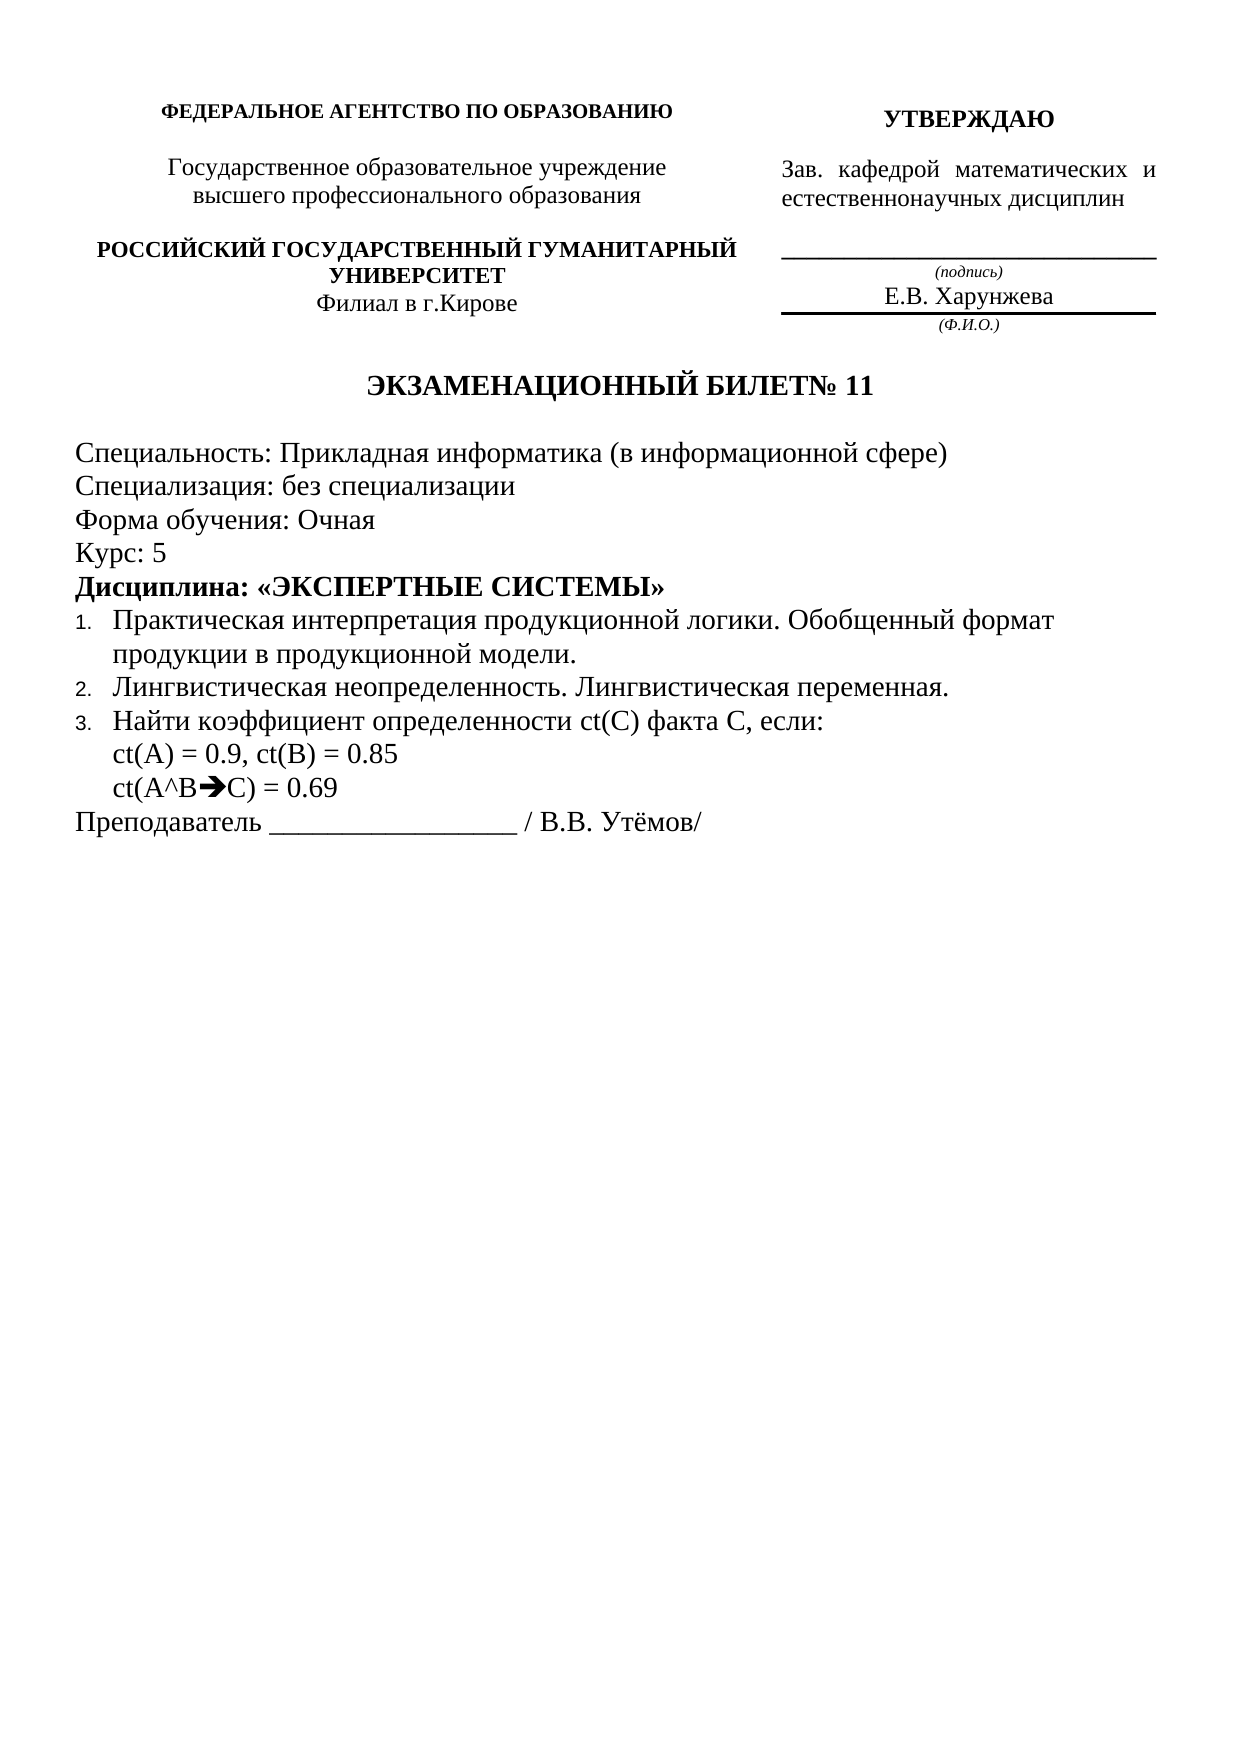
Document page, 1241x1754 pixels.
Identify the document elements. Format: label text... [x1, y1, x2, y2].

text Специализация: без специализации [75, 468, 1165, 502]
list Лингвистическая неопределенность. Лингвистическая переменная. [75, 669, 1165, 703]
table_cell РОССИЙСКИЙ ГОСУДАРСТВЕННЫЙ ГУМАНИТАРНЫЙ УНИВЕРСИТЕТ [64, 209, 770, 288]
list Практическая интерпретация продукционной логики. Обобщенный формат продукции в продукционной модели. [75, 602, 1165, 669]
list Найти коэффициент определенности ct(C) факта C, если: ct(A) = 0.9, ct(B) = 0.85 ct(A^BC) = 0.69 [75, 703, 1165, 804]
table_cell Филиал в г.Кирове [64, 289, 770, 334]
text Курс: 5 [75, 535, 1165, 569]
text Форма обучения: Очная [75, 502, 1165, 535]
text Преподаватель _________________ / В.В. Утёмов/ [75, 804, 1165, 837]
text Специальность: Прикладная информатика (в информационной сфере) [75, 435, 1165, 468]
table_cell Государственное образовательное учреждение высшего профессионального образования [64, 123, 770, 209]
text Дисциплина: «ЭКСПЕРТНЫЕ СИСТЕМЫ» [75, 569, 1165, 602]
text Экзаменационный билет№ 11 [75, 368, 1165, 401]
table_header утверждаю Зав. кафедрой математических и естественнонаучных дисциплин ______________________________ (подпись) Е.В. Харунжева (Ф.И.О.) [770, 75, 1168, 334]
table_header ФЕДЕРАЛЬНОЕ АГЕНТСТВО ПО ОБРАЗОВАНИЮ [64, 75, 770, 123]
